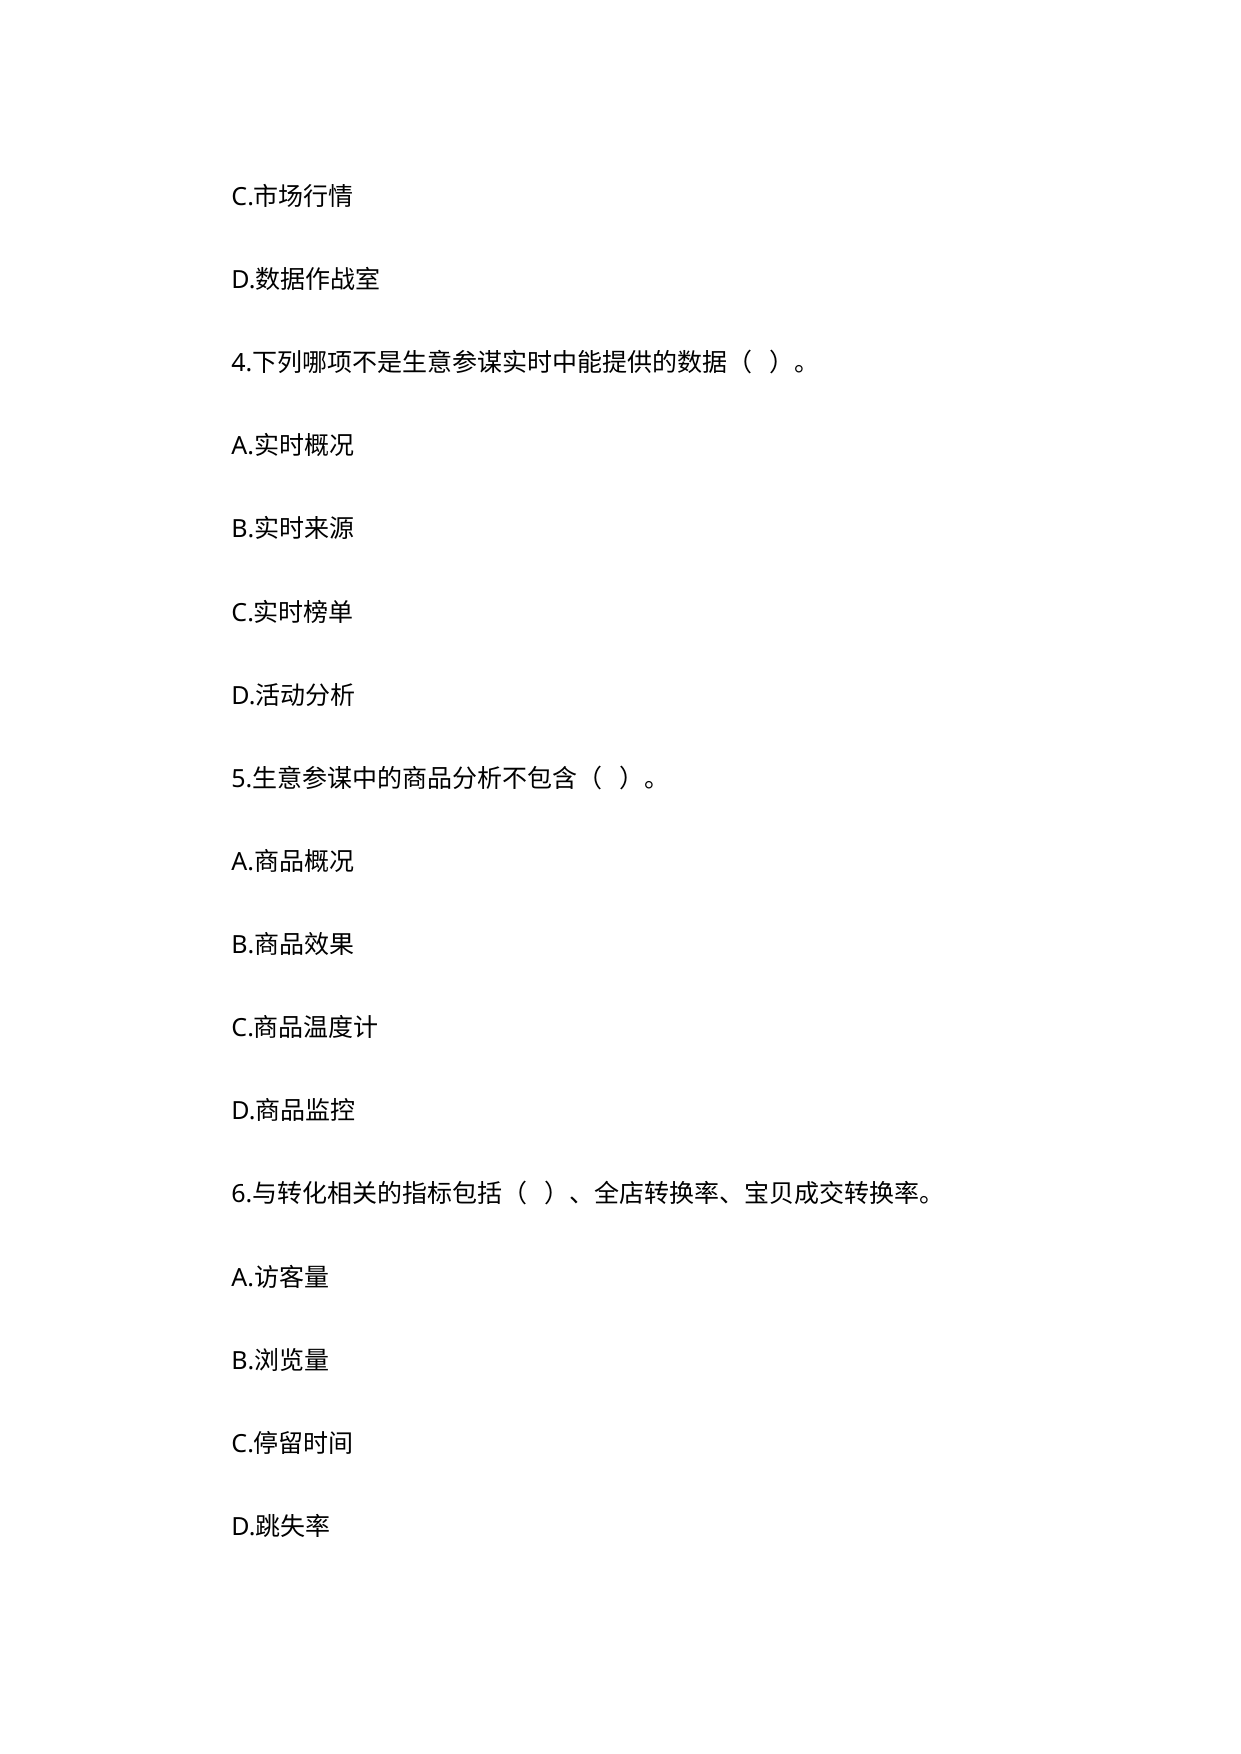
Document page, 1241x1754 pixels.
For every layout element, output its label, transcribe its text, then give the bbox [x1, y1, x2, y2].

text C.商品温度计 [187, 993, 1053, 1058]
text B.浏览量 [187, 1326, 1053, 1391]
text C.停留时间 [187, 1409, 1053, 1474]
text D.活动分析 [187, 661, 1053, 726]
text D.数据作战室 [187, 245, 1053, 310]
text 6.与转化相关的指标包括（ ）、全店转换率、宝贝成交转换率。 [187, 1159, 1053, 1224]
text C.市场行情 [187, 162, 1053, 227]
text A.实时概况 [187, 411, 1053, 476]
text 4.下列哪项不是生意参谋实时中能提供的数据（ ）。 [187, 328, 1053, 393]
text 5.生意参谋中的商品分析不包含（ ）。 [187, 744, 1053, 809]
text B.实时来源 [187, 494, 1053, 559]
text D.跳失率 [187, 1492, 1053, 1557]
text D.商品监控 [187, 1076, 1053, 1141]
text A.商品概况 [187, 827, 1053, 892]
text A.访客量 [187, 1243, 1053, 1308]
text C.实时榜单 [187, 578, 1053, 643]
text B.商品效果 [187, 910, 1053, 975]
